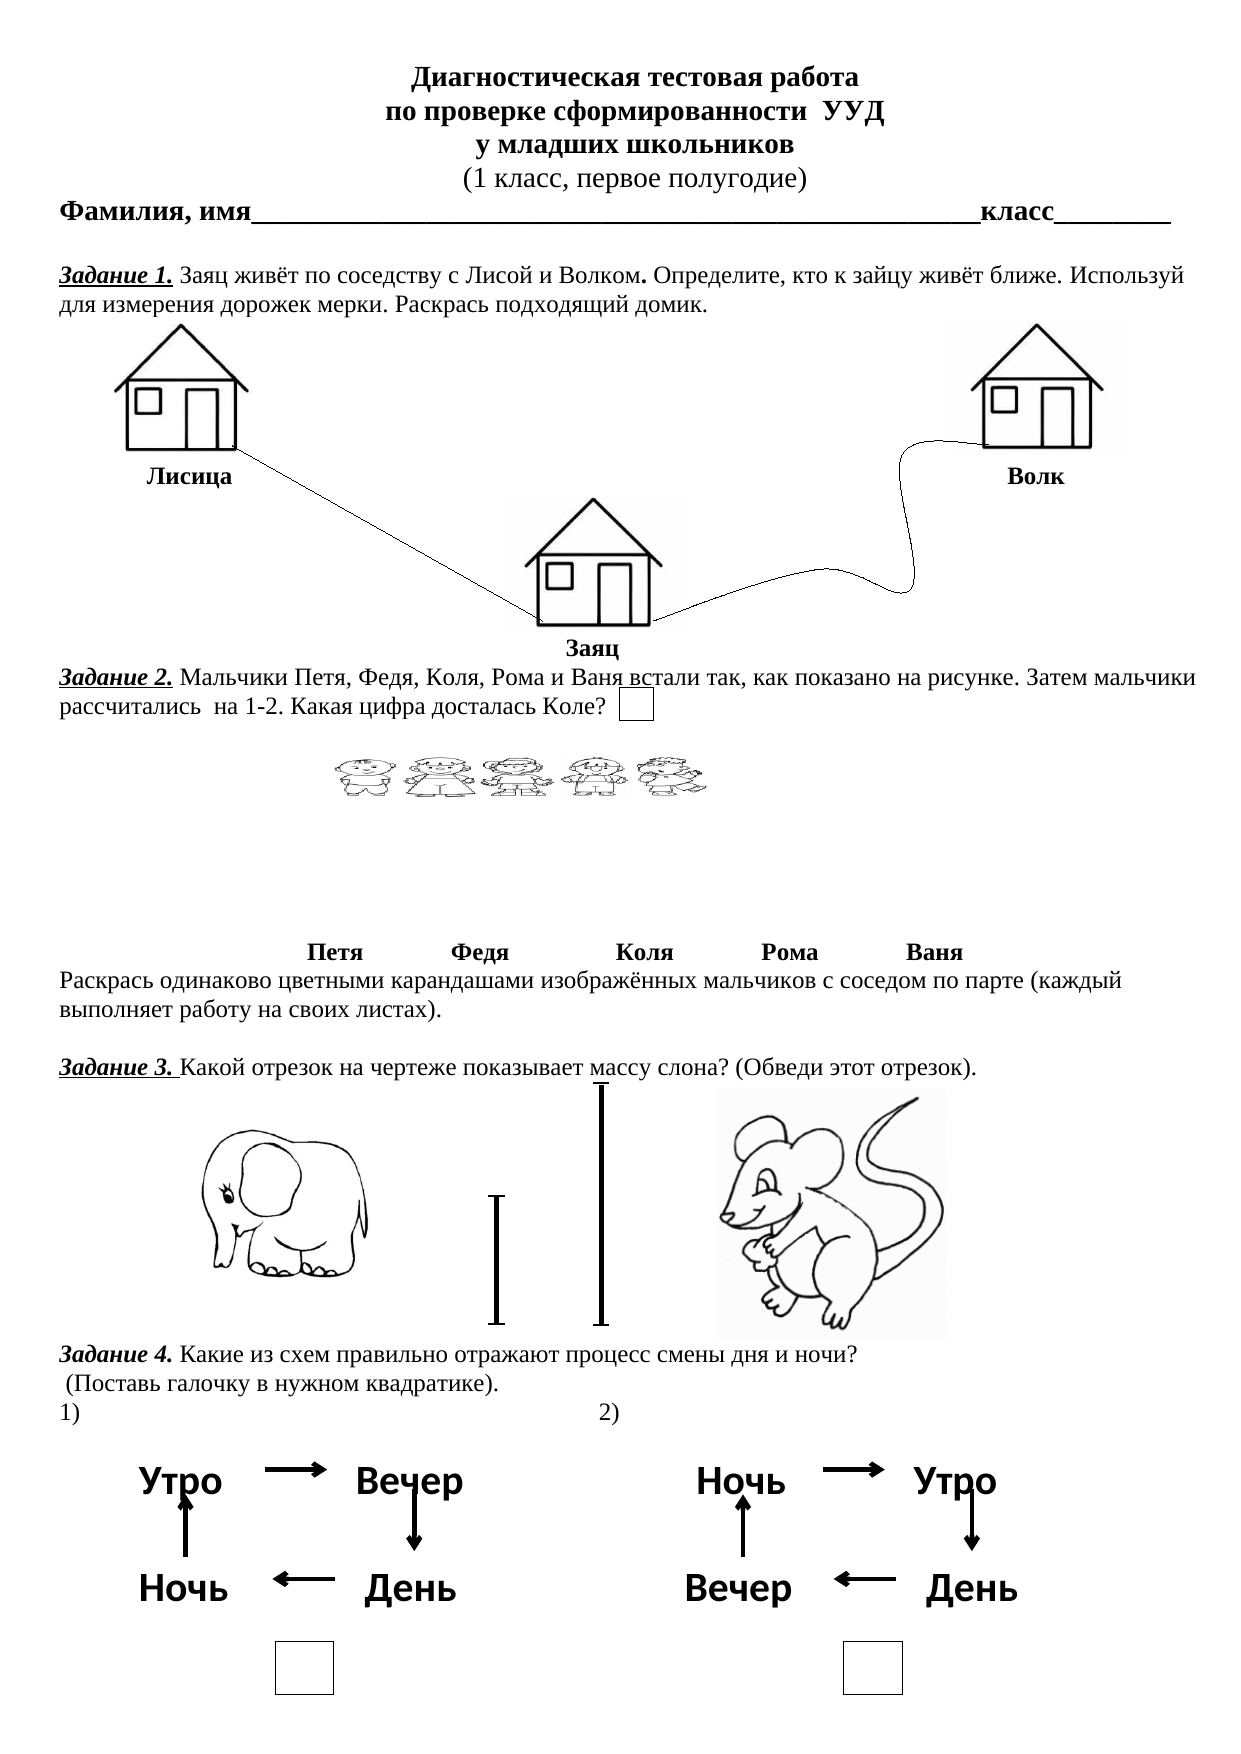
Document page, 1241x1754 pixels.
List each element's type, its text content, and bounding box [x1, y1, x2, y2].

text Петя Федя Коля Рома Ваня [59, 937, 1211, 966]
text Раскрась одинаково цветными карандашами изображённых мальчиков с соседом по парте (каждый выполняет работу на своих листах). [59, 966, 1211, 1023]
text Диагностическая тестовая работа [59, 59, 1211, 93]
text Лисица Волк [59, 461, 1211, 489]
text Задание 2. Мальчики Петя, Федя, Коля, Рома и Ваня встали так, как показано на рисунке. Затем мальчики рассчитались на 1-2. Какая цифра досталась Коле? [59, 662, 1211, 719]
picture [198, 1125, 369, 1281]
picture [89, 317, 274, 457]
text Задание 1. Заяц живёт по соседству с Лисой и Волком. Определите, кто к зайцу живёт ближе. Используй для измерения дорожек мерки. Раскрась подходящий домик. [59, 260, 1211, 318]
text 1) 2) [59, 1397, 1211, 1426]
picture [717, 1087, 947, 1339]
text у младших школьников [59, 126, 1211, 160]
text (1 класс, первое полугодие) [59, 160, 1211, 193]
picture [946, 317, 1129, 455]
text Задание 3. Какой отрезок на чертеже показывает массу слона? (Обведи этот отрезок). [59, 1052, 1211, 1081]
text Заяц [59, 633, 1211, 662]
text по проверке сформированности УУД [59, 93, 1211, 126]
text Фамилия, имя__________________________________________________класс________ [59, 193, 1211, 227]
text Задание 4. Какие из схем правильно отражают процесс смены дня и ночи? [59, 1339, 1211, 1368]
picture [499, 492, 688, 633]
text (Поставь галочку в нужном квадратике). [59, 1368, 1211, 1397]
